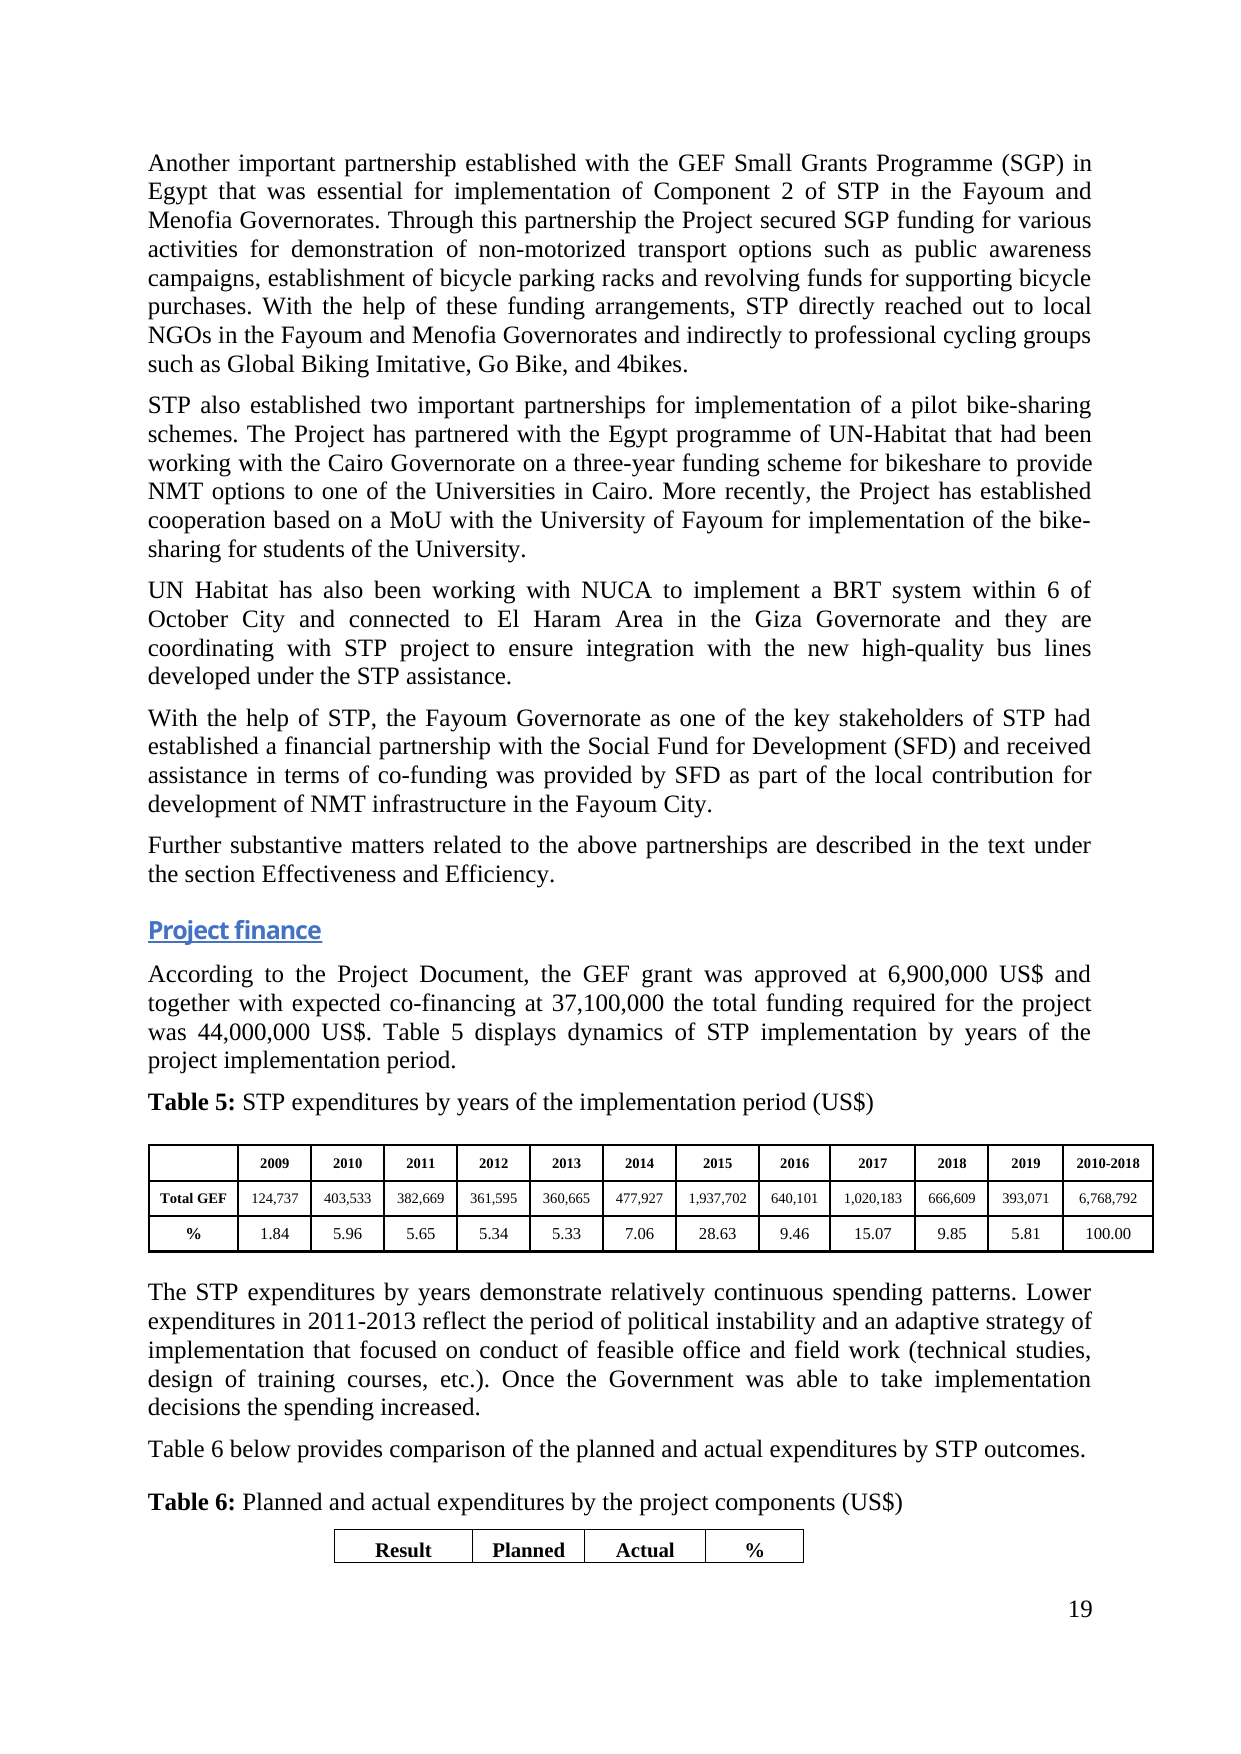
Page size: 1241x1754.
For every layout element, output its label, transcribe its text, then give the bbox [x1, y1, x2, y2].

table_cell Total GEF [150, 1182, 237, 1215]
table_cell 7.06 [604, 1217, 675, 1250]
text According to the Project Document, the GEF grant was approved at 6,900,000 US$ and together with expected co-financing at 37,100,000 the total funding required for the project was 44,000,000 US$. Table 5 displays dynamics of STP implementation by years of the project implementation period. [148, 959, 1093, 1074]
table_cell 28.63 [677, 1217, 758, 1250]
table_header 2010 [312, 1146, 383, 1179]
subtitle Project finance [148, 913, 1093, 947]
text Another important partnership established with the GEF Small Grants Programme (SGP) in Egypt that was essential for implementation of Component 2 of STP in the Fayoum and Menofia Governorates. Through this partnership the Project secured SGP funding for various activities for demonstration of non-motorized transport options such as public awareness campaigns, establishment of bicycle parking racks and revolving funds for supporting bicycle purchases. With the help of these funding arrangements, STP directly reached out to local NGOs in the Fayoum and Menofia Governorates and indirectly to professional cycling groups such as Global Biking Imitative, Go Bike, and 4bikes. [148, 148, 1093, 378]
table_cell % [150, 1217, 237, 1250]
table_header Planned [473, 1530, 584, 1562]
text Table 5: STP expenditures by years of the implementation period (US$) [148, 1087, 1093, 1115]
text With the help of STP, the Fayoum Governorate as one of the key stakeholders of STP had established a financial partnership with the Social Fund for Development (SFD) and received assistance in terms of co-funding was provided by SFD as part of the local contribution for development of NMT infrastructure in the Fayoum City. [148, 703, 1093, 818]
table_cell 15.07 [831, 1217, 914, 1250]
text Further substantive matters related to the above partnerships are described in the text under the section Effectiveness and Efficiency. [148, 830, 1093, 888]
table_header % [706, 1530, 803, 1562]
table_header 2016 [760, 1146, 829, 1179]
table_cell 124,737 [239, 1182, 310, 1215]
table_header 2010-2018 [1064, 1146, 1152, 1179]
table_cell 1,020,183 [831, 1182, 914, 1215]
table_header 2019 [989, 1146, 1062, 1179]
table_header Actual [585, 1530, 705, 1562]
table_cell 403,533 [312, 1182, 383, 1215]
text UN Habitat has also been working with NUCA to implement a BRT system within 6 of October City and connected to El Haram Area in the Giza Governorate and they are coordinating with STP project to ensure integration with the new high-quality bus lines developed under the STP assistance. [148, 575, 1093, 690]
table_cell 5.96 [312, 1217, 383, 1250]
table_header [150, 1146, 237, 1179]
table_header 2013 [531, 1146, 602, 1179]
table_cell 361,595 [458, 1182, 529, 1215]
table_cell 9.46 [760, 1217, 829, 1250]
table_cell 5.81 [989, 1217, 1062, 1250]
table_header 2012 [458, 1146, 529, 1179]
table_cell 5.34 [458, 1217, 529, 1250]
table_cell 360,665 [531, 1182, 602, 1215]
table_header Result [335, 1530, 472, 1562]
table_cell 5.33 [531, 1217, 602, 1250]
table_header 2009 [239, 1146, 310, 1179]
text The STP expenditures by years demonstrate relatively continuous spending patterns. Lower expenditures in 2011-2013 reflect the period of political instability and an adaptive strategy of implementation that focused on conduct of feasible office and field work (technical studies, design of training courses, etc.). Once the Government was able to take implementation decisions the spending increased. [148, 1277, 1093, 1421]
table_cell 5.65 [385, 1217, 456, 1250]
table_cell 9.85 [916, 1217, 987, 1250]
table_header 2011 [385, 1146, 456, 1179]
table_header 2014 [604, 1146, 675, 1179]
table_cell 6,768,792 [1064, 1182, 1152, 1215]
table_cell 100.00 [1064, 1217, 1152, 1250]
table_cell 1.84 [239, 1217, 310, 1250]
text STP also established two important partnerships for implementation of a pilot bike-sharing schemes. The Project has partnered with the Egypt programme of UN-Habitat that had been working with the Cairo Governorate on a three-year funding scheme for bikeshare to provide NMT options to one of the Universities in Cairo. More recently, the Project has established cooperation based on a MoU with the University of Fayoum for implementation of the bike-sharing for students of the University. [148, 390, 1093, 563]
table_header 2018 [916, 1146, 987, 1179]
table_cell 1,937,702 [677, 1182, 758, 1215]
text Table 6: Planned and actual expenditures by the project components (US$) [148, 1487, 1093, 1516]
table_header 2017 [831, 1146, 914, 1179]
table_cell 666,609 [916, 1182, 987, 1215]
text Table 6 below provides comparison of the planned and actual expenditures by STP outcomes. [148, 1434, 1093, 1462]
table_cell 477,927 [604, 1182, 675, 1215]
table_cell 640,101 [760, 1182, 829, 1215]
table_cell 382,669 [385, 1182, 456, 1215]
table_cell 393,071 [989, 1182, 1062, 1215]
table_header 2015 [677, 1146, 758, 1179]
